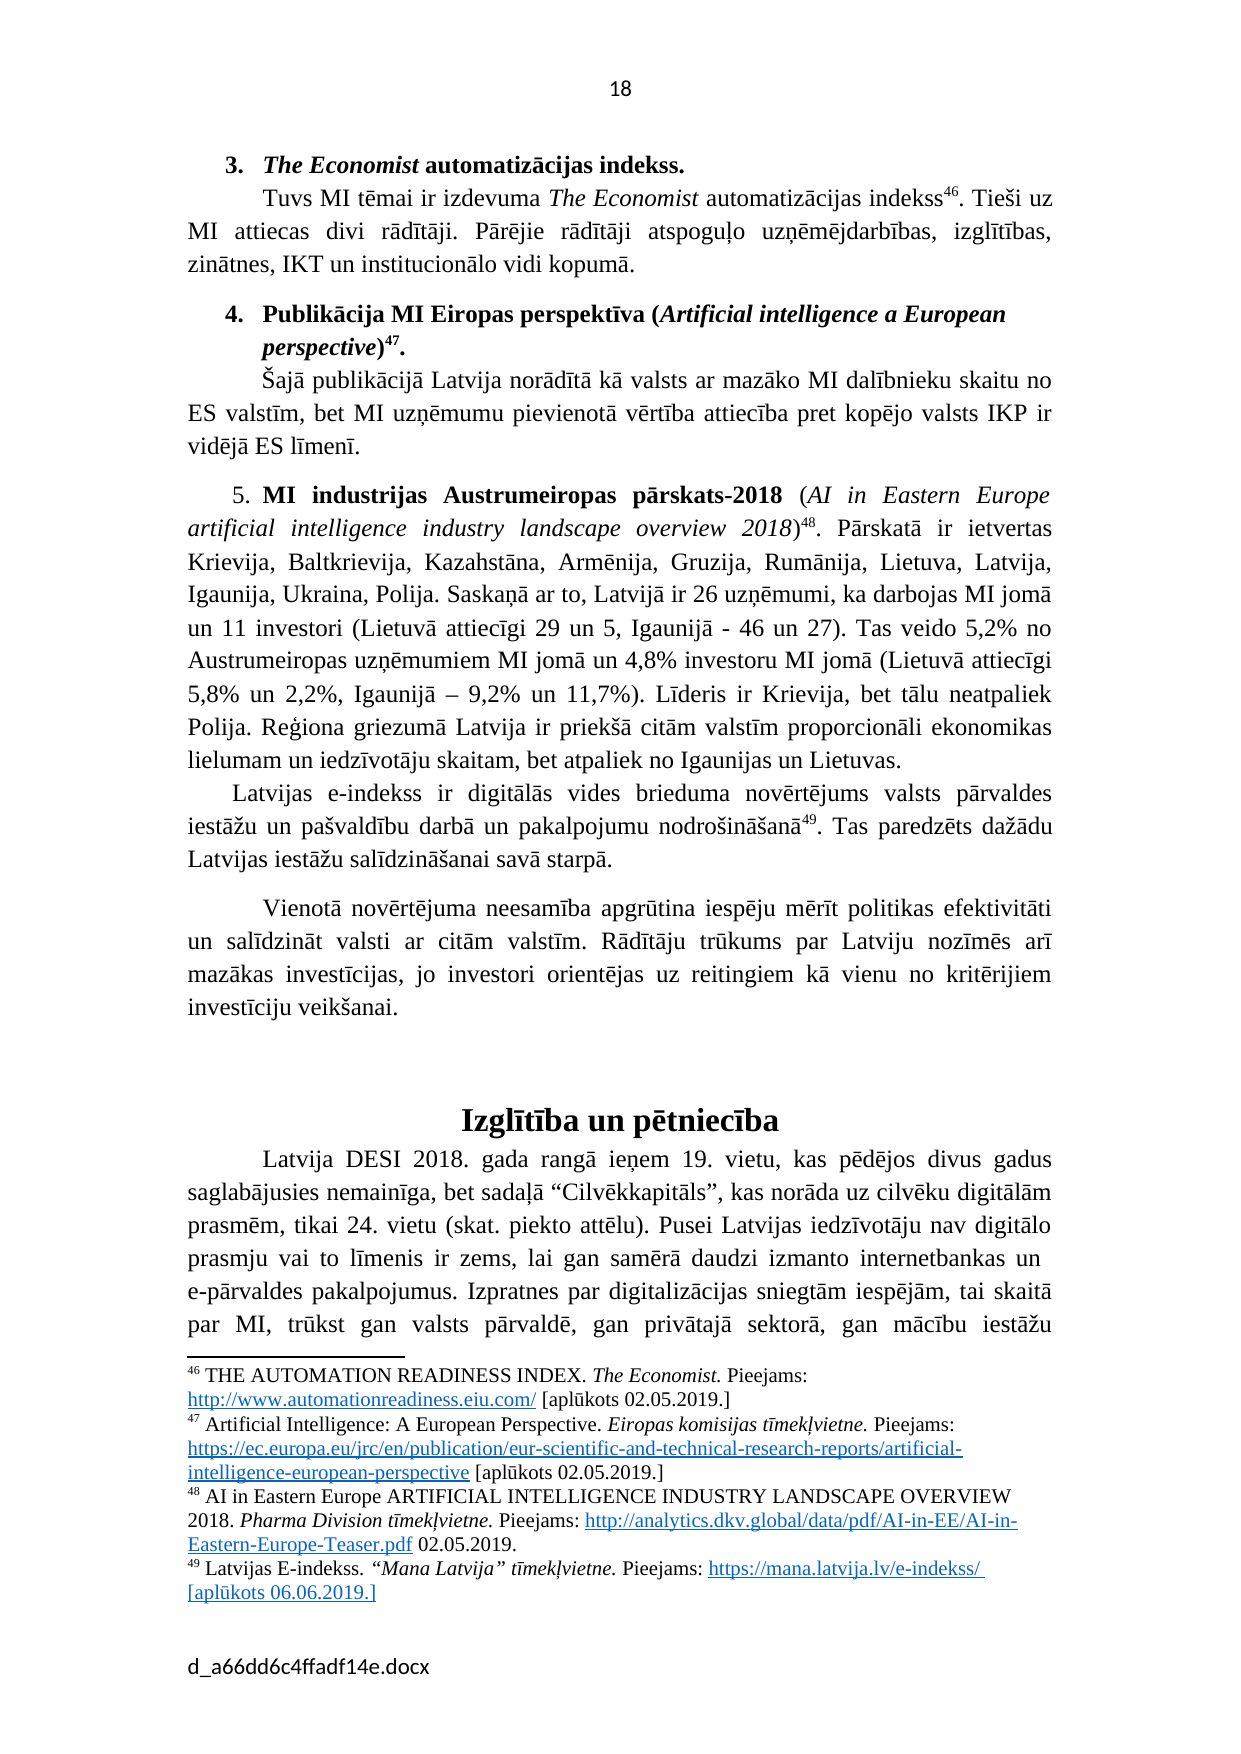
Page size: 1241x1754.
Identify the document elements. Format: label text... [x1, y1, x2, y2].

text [187, 1144, 1053, 1338]
subtitle Izglītība un pētniecība [187, 1100, 1053, 1138]
text Vienotā novērtējuma neesamība apgrūtina iespēju mērīt politikas efektivitāti un salīdzināt valsti ar citām valstīm. Rādītāju trūkums par Latviju nozīmēs arī mazākas investīcijas, jo investori orientējas uz reitingiem kā vienu no kritērijiem investīciju veikšanai. [187, 893, 1053, 1021]
list MI industrijas Austrumeiropas pārskats-2018 (AI in Eastern Europe artificial intelligence industry landscape overview 2018). Pārskatā ir ietvertas Krievija, Baltkrievija, Kazahstāna, Armēnija, Gruzija, Rumānija, Lietuva, Latvija, Igaunija, Ukraina, Polija. Saskaņā ar to, Latvijā ir 26 uzņēmumi, ka darbojas MI jomā un 11 investori (Lietuvā attiecīgi 29 un 5, Igaunijā - 46 un 27). Tas veido 5,2% no Austrumeiropas uzņēmumiem MI jomā un 4,8% investoru MI jomā (Lietuvā attiecīgi 5,8% un 2,2%, Igaunijā – 9,2% un 11,7%). Līderis ir Krievija, bet tālu neatpaliek Polija. Reģiona griezumā Latvija ir priekšā citām valstīm proporcionāli ekonomikas lielumam un iedzīvotāju skaitam, bet atpaliek no Igaunijas un Lietuvas. [187, 481, 1053, 773]
text Tuvs MI tēmai ir izdevuma The Economist automatizācijas indekss. Tieši uz MI attiecas divi rādītāji. Pārējie rādītāji atspoguļo uzņēmējdarbības, izglītības, zinātnes, IKT un institucionālo vidi kopumā. [187, 183, 1053, 278]
list The Economist automatizācijas indekss. [225, 150, 1053, 179]
text Šajā publikācijā Latvija norādītā kā valsts ar mazāko MI dalībnieku skaitu no ES valstīm, bet MI uzņēmumu pievienotā vērtība attiecība pret kopējo valsts IKP ir vidējā ES līmenī. [187, 365, 1053, 459]
text Latvijas e-indekss ir digitālās vides brieduma novērtējums valsts pārvaldes iestāžu un pašvaldību darbā un pakalpojumu nodrošināšanā. Tas paredzēts dažādu Latvijas iestāžu salīdzināšanai savā starpā. [187, 778, 1053, 872]
list Publikācija MI Eiropas perspektīva (Artificial intelligence a European perspective). [225, 299, 1053, 361]
